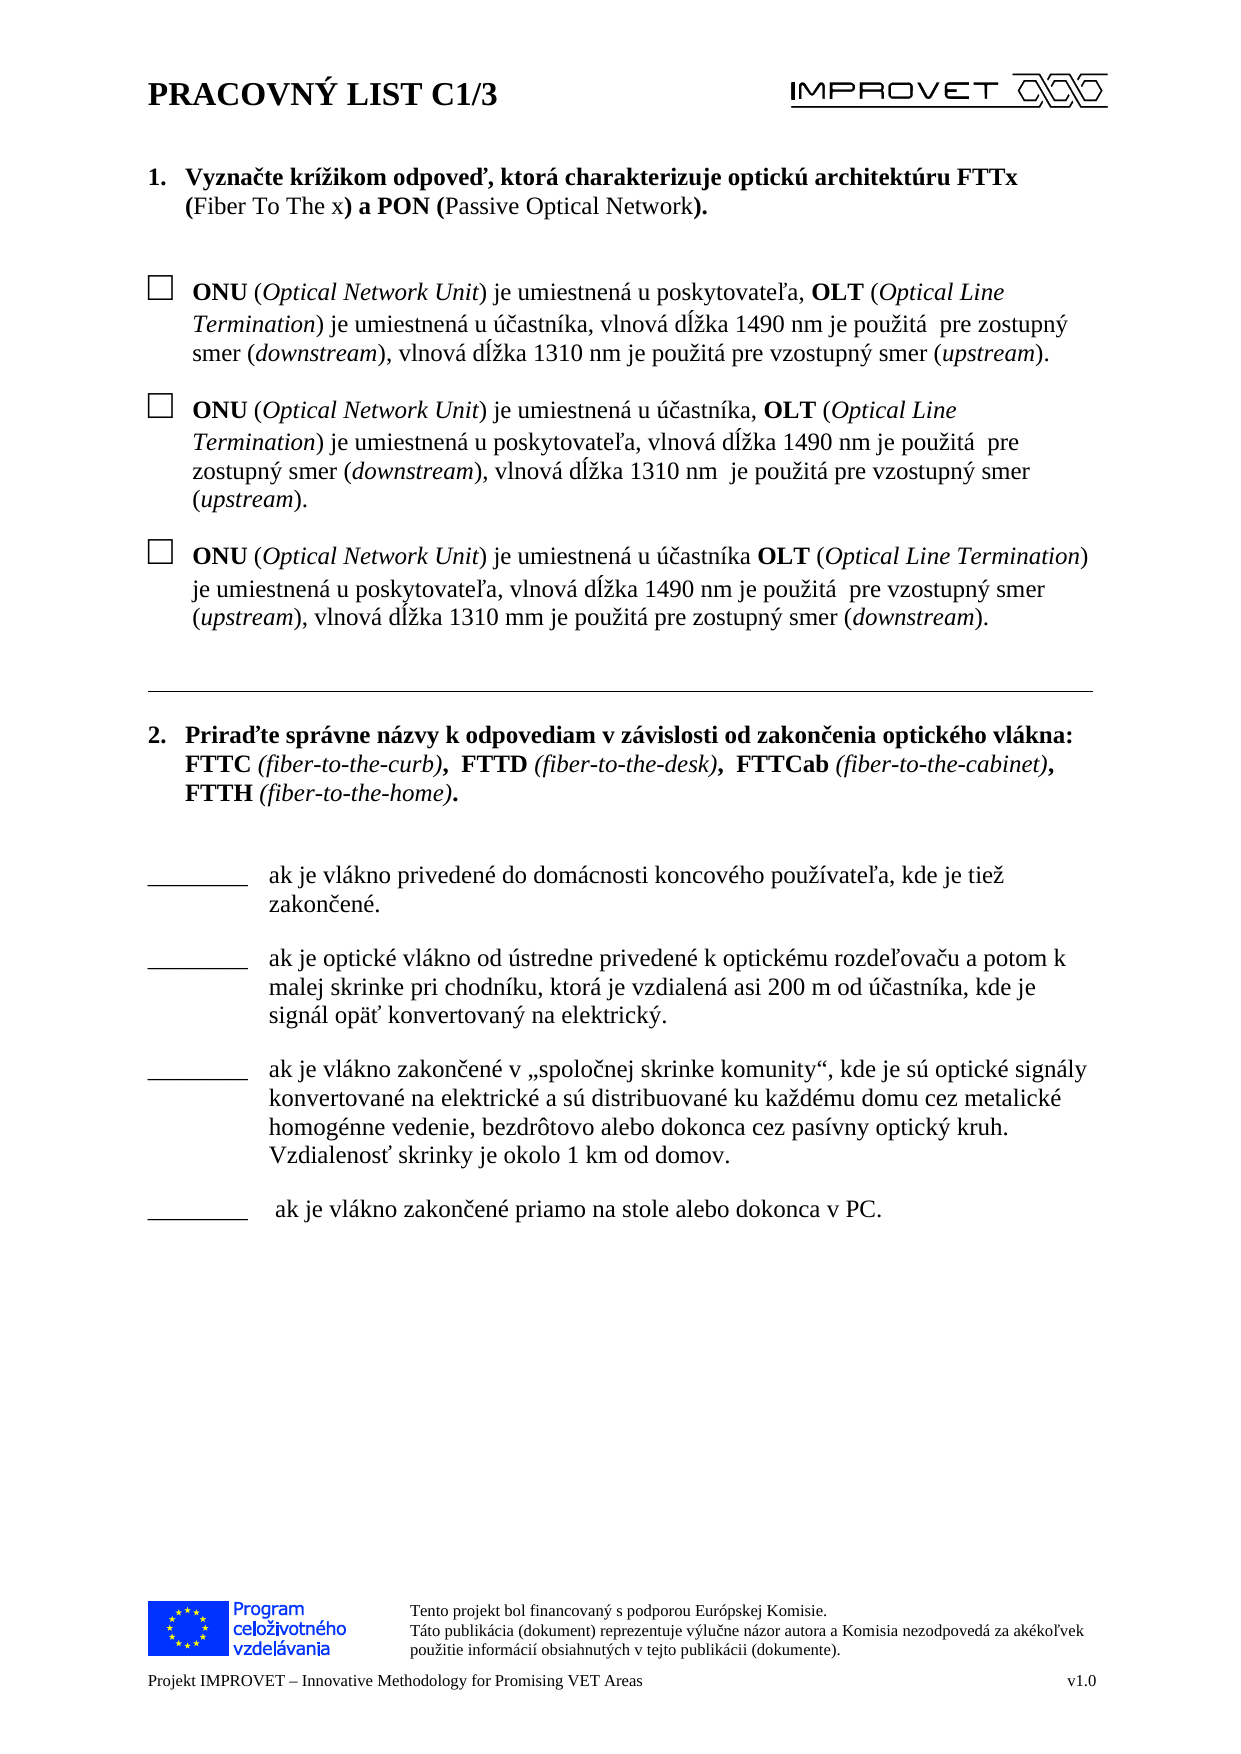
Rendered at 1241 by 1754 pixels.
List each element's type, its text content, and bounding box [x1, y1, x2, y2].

text □ ONU (Optical Network Unit) je umiestnená u poskytovateľa, OLT (Optical Line Termination) je umiestnená u účastníka, vlnová dĺžka 1490 nm je použitá pre zostupný smer (downstream), vlnová dĺžka 1310 nm je použitá pre vzostupný smer (upstream). [148, 261, 1093, 367]
text Priraďte správne názvy k odpovediam v závislosti od zakončenia optického vlákna: FTTC (fiber-to-the-curb), FTTD (fiber-to-the-desk), FTTCab (fiber-to-the-cabinet), FTTH (fiber-to-the-home). [148, 721, 1093, 807]
text □ ONU (Optical Network Unit) je umiestnená u účastníka OLT (Optical Line Termination) je umiestnená u poskytovateľa, vlnová dĺžka 1490 nm je použitá pre vzostupný smer (upstream), vlnová dĺžka 1310 mm je použitá pre zostupný smer (downstream). [148, 526, 1093, 631]
text ________ ak je vlákno zakončené v „spoločnej skrinke komunity“, kde je sú optické signály konvertované na elektrické a sú distribuované ku každému domu cez metalické homogénne vedenie, bezdrôtovo alebo dokonca cez pasívny optický kruh. Vzdialenosť skrinky je okolo 1 km od domov. [148, 1054, 1093, 1169]
text □ ONU (Optical Network Unit) je umiestnená u účastníka, OLT (Optical Line Termination) je umiestnená u poskytovateľa, vlnová dĺžka 1490 nm je použitá pre zostupný smer (downstream), vlnová dĺžka 1310 nm je použitá pre vzostupný smer (upstream). [148, 379, 1093, 513]
text ________ ak je vlákno privedené do domácnosti koncového používateľa, kde je tiež zakončené. [148, 861, 1093, 918]
text ________ ak je vlákno zakončené priamo na stole alebo dokonca v PC. [148, 1194, 1093, 1223]
text Vyznačte krížikom odpoveď, ktorá charakterizuje optickú architektúru FTTx (Fiber To The x) a PON (Passive Optical Network). [148, 162, 1093, 220]
text ________ ak je optické vlákno od ústredne privedené k optickému rozdeľovaču a potom k malej skrinke pri chodníku, ktorá je vzdialená asi 200 m od účastníka, kde je signál opäť konvertovaný na elektrický. [148, 943, 1093, 1029]
